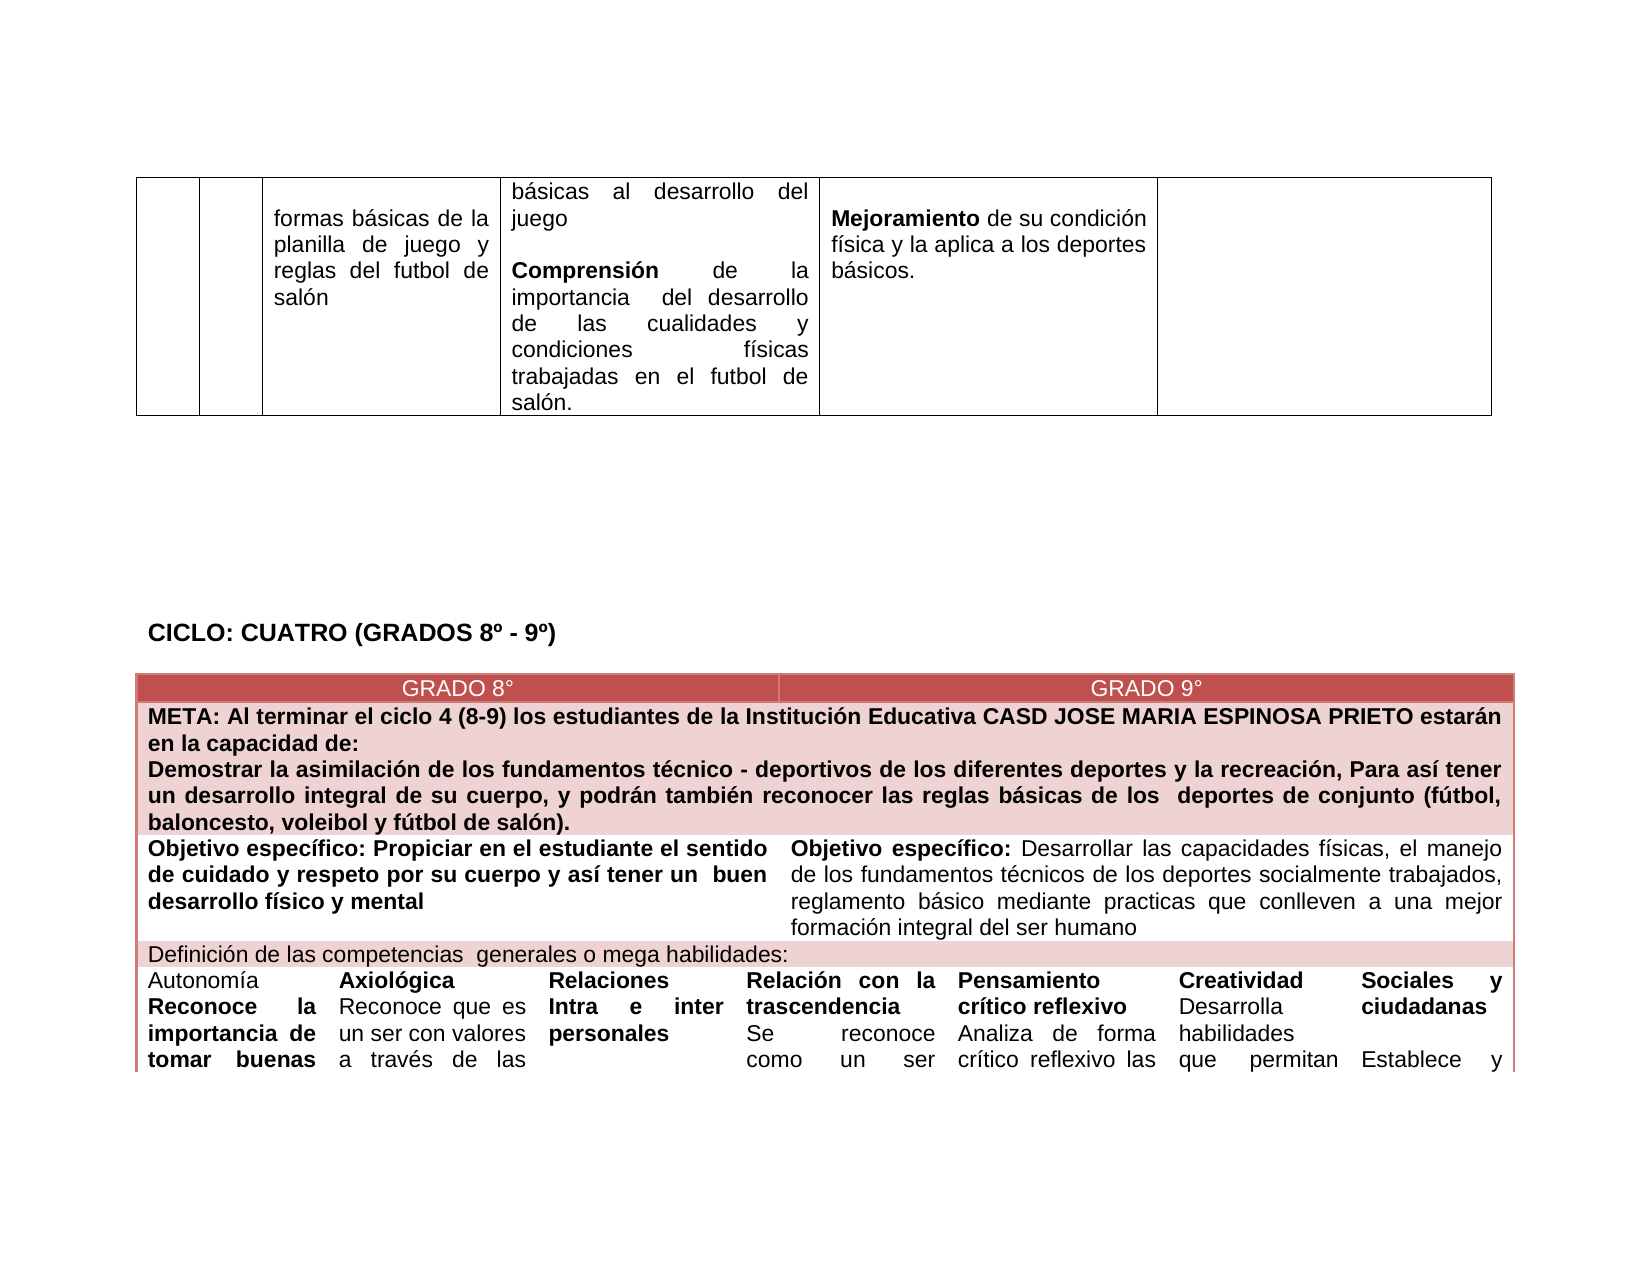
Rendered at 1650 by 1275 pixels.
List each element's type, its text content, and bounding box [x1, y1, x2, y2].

table_cell META: Al terminar el ciclo 4 (8-9) los estudiantes de la Institución Educativa CASD JOSE MARIA ESPINOSA PRIETO estarán en la capacidad de: Demostrar la asimilación de los fundamentos técnico - deportivos de los diferentes deportes y la recreación, Para así tener un desarrollo integral de su cuerpo, y podrán también reconocer las reglas básicas de los deportes de conjunto (fútbol, baloncesto, voleibol y fútbol de salón). [138, 703, 1513, 835]
table_header GRADO 9° [780, 675, 1513, 701]
table_cell Objetivo específico: Desarrollar las capacidades físicas, el manejo de los fundamentos técnicos de los deportes socialmente trabajados, reglamento básico mediante practicas que conlleven a una mejor formación integral del ser humano [779, 835, 1513, 941]
table_cell Objetivo específico: Propiciar en el estudiante el sentido de cuidado y respeto por su cuerpo y así tener un buen desarrollo físico y mental [138, 835, 779, 941]
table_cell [138, 967, 327, 1072]
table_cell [263, 178, 500, 415]
table_cell Definición de las competencias generales o mega habilidades: [138, 941, 1513, 967]
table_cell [327, 967, 537, 1072]
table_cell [1350, 967, 1513, 1072]
table_cell P4 [200, 178, 262, 415]
table_header GRADO 8° [138, 675, 778, 701]
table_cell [735, 967, 946, 1072]
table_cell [820, 178, 1157, 415]
text CICLO: CUATRO (GRADOS 8º - 9º) [148, 618, 1502, 646]
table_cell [1158, 178, 1491, 415]
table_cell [946, 967, 1167, 1072]
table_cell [501, 178, 819, 415]
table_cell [537, 967, 735, 1072]
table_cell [1167, 967, 1350, 1072]
